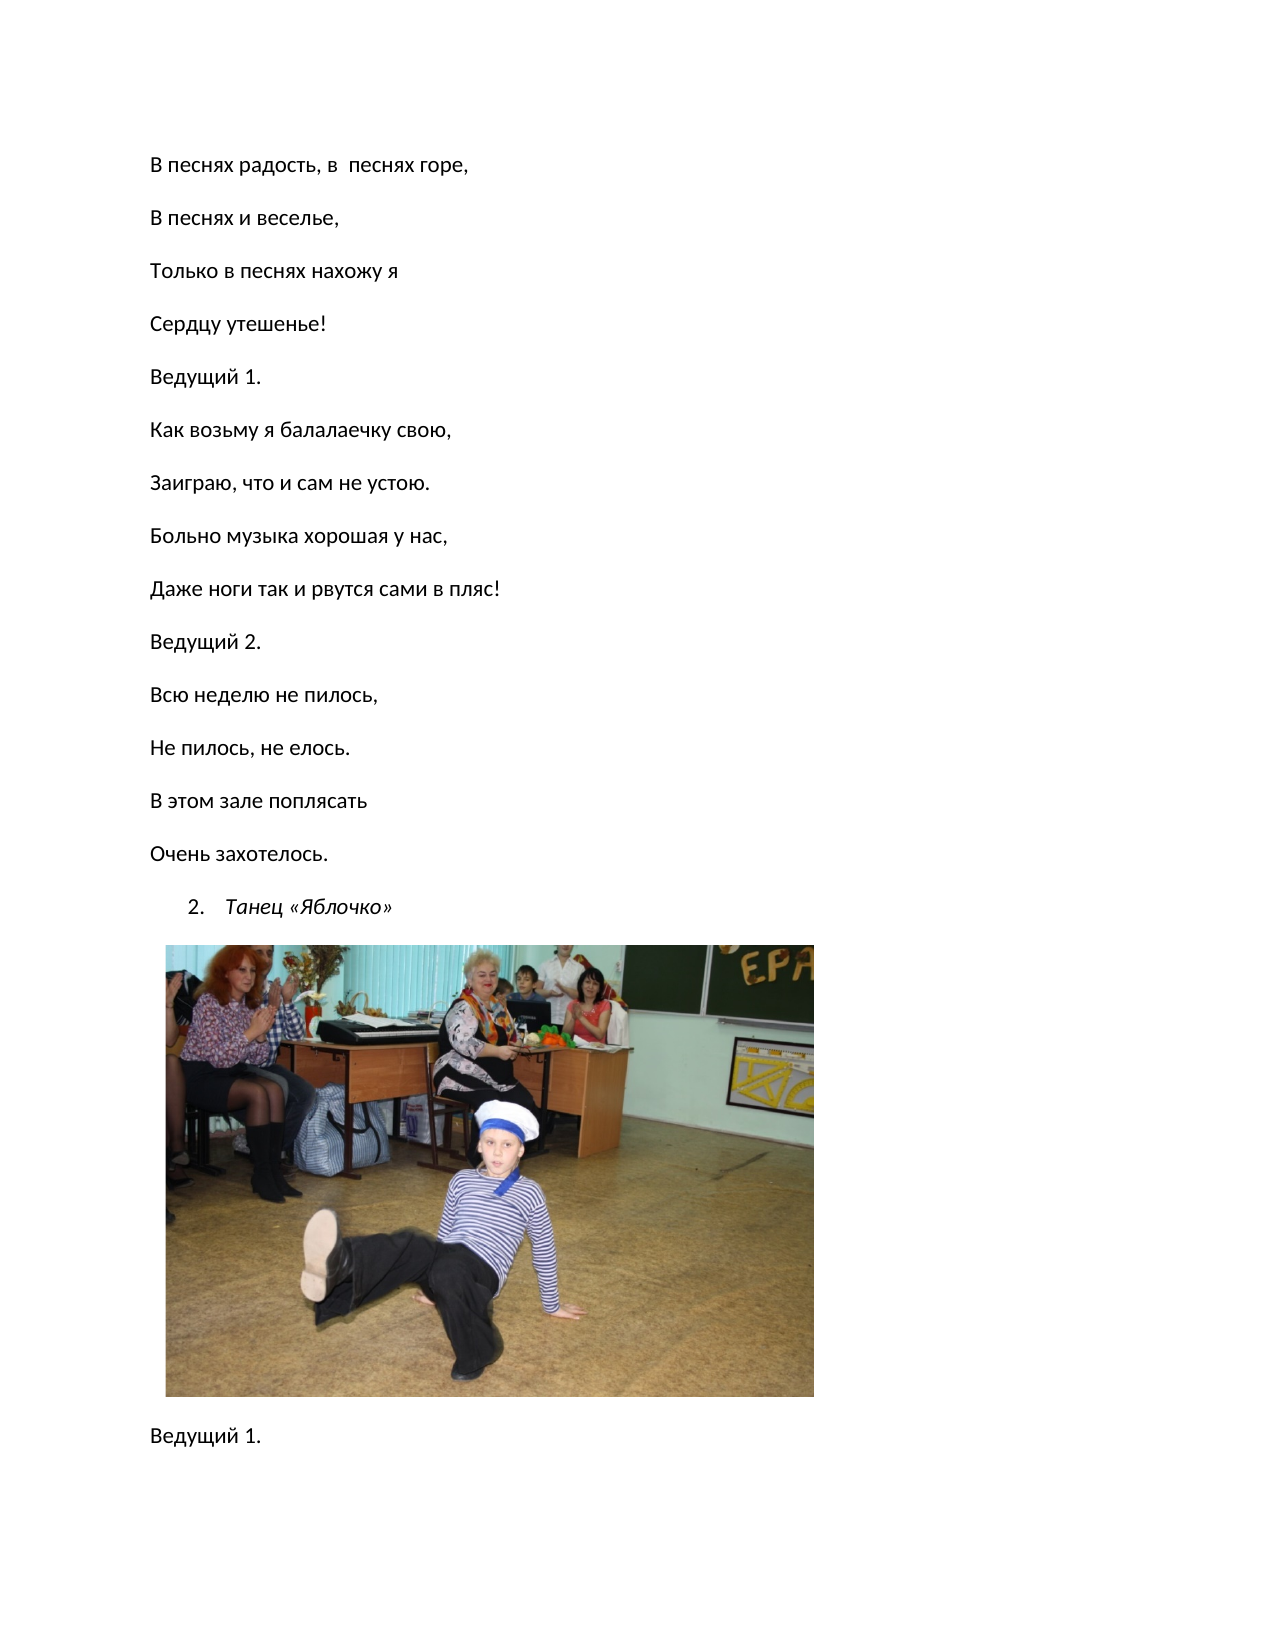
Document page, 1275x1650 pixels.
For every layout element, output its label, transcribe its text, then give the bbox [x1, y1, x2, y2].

picture [165, 945, 814, 1397]
text Больно музыка хорошая у нас, [150, 521, 1125, 549]
text В песнях и веселье, [150, 203, 1125, 231]
text Ведущий 2. [150, 627, 1125, 655]
text В этом зале поплясать [150, 786, 1125, 814]
text Ведущий 1. [150, 362, 1125, 390]
text Всю неделю не пилось, [150, 680, 1125, 708]
text Заиграю, что и сам не устою. [150, 468, 1125, 496]
text Очень захотелось. [150, 839, 1125, 867]
text Только в песнях нахожу я [150, 256, 1125, 284]
text Сердцу утешенье! [150, 309, 1125, 337]
text Не пилось, не елось. [150, 733, 1125, 761]
list Танец «Яблочко» [187, 892, 1125, 920]
text Как возьму я балалаечку свою, [150, 415, 1125, 443]
text В песнях радость, в песнях горе, [150, 150, 1125, 178]
text Даже ноги так и рвутся сами в пляс! [150, 574, 1125, 602]
text Ведущий 1. [150, 1421, 1125, 1449]
